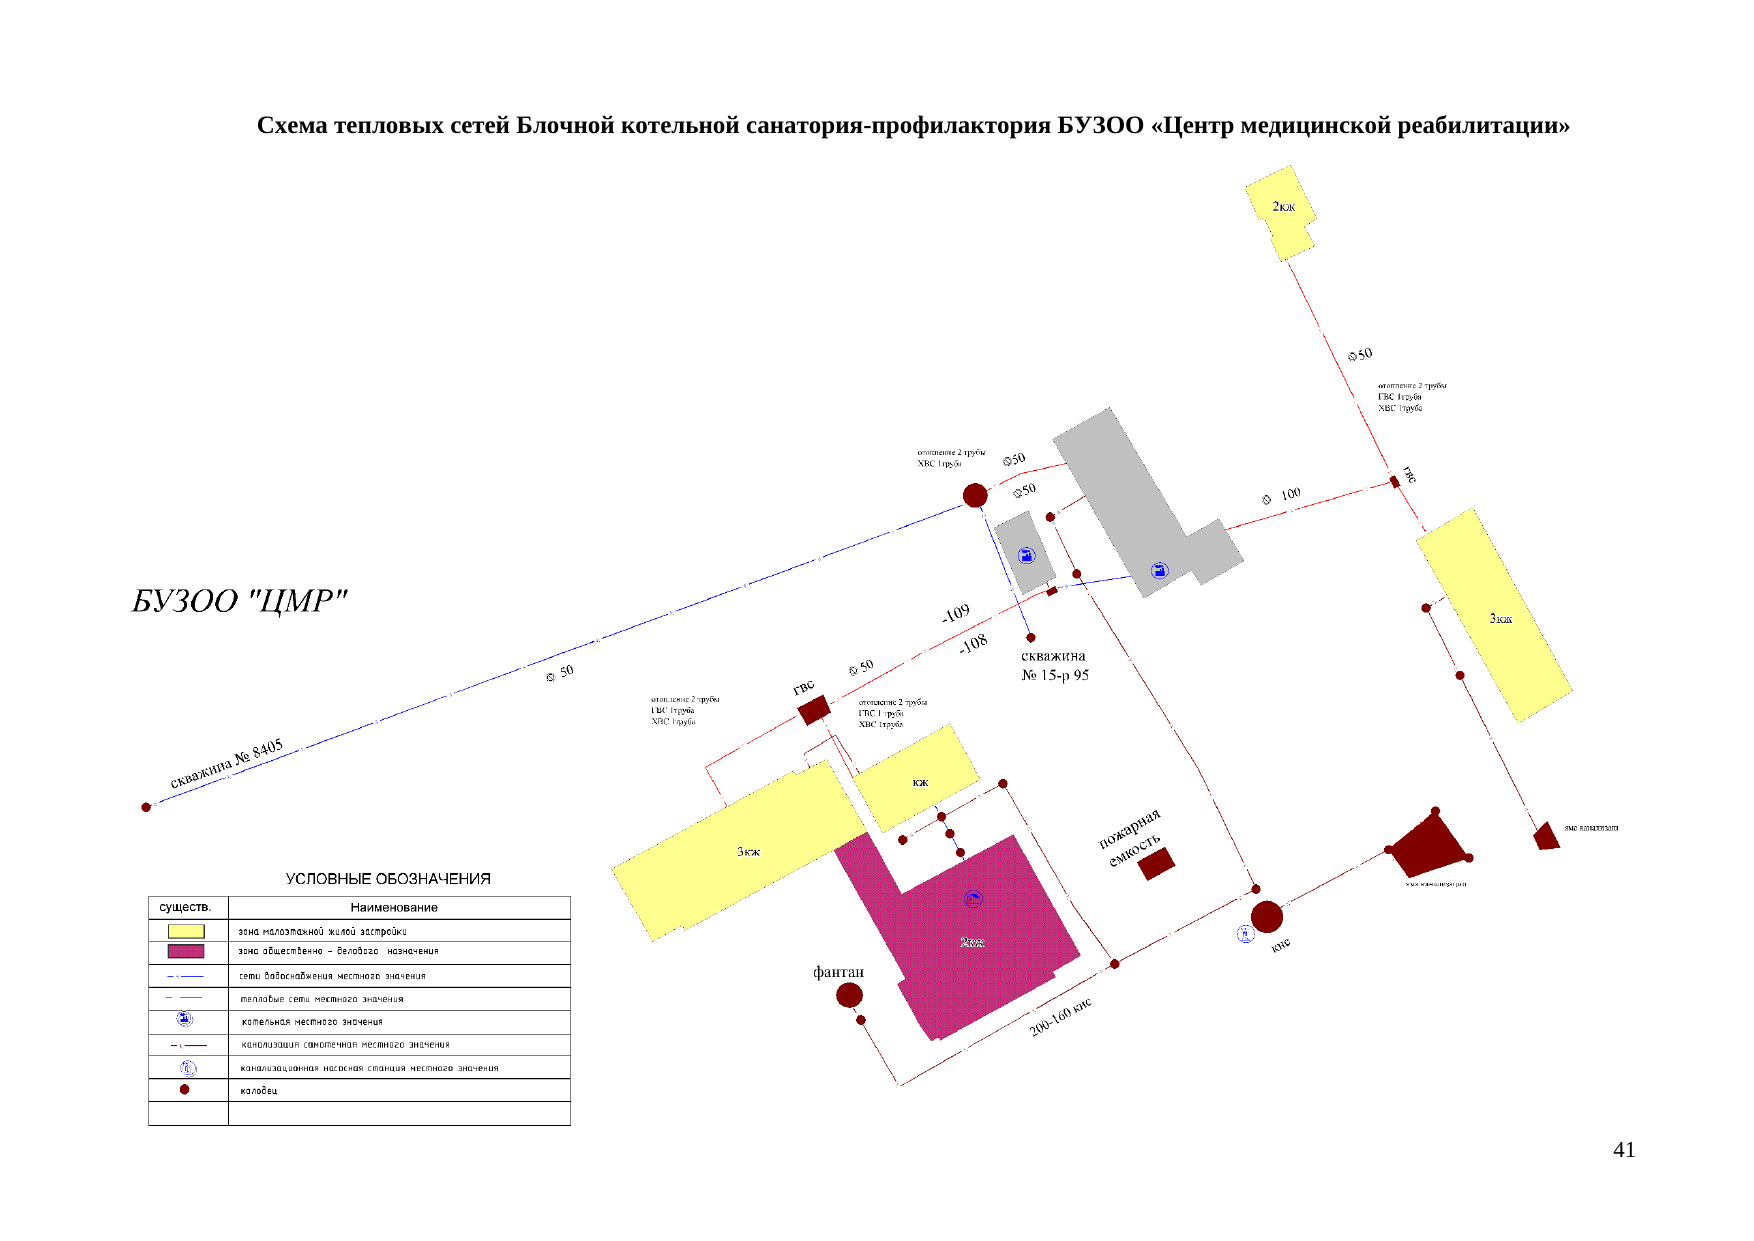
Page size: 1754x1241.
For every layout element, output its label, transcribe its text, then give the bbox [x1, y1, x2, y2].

subtitle Схема тепловых сетей Блочной котельной санатория-профилактория БУЗОО «Центр медицинской реабилитации» [192, 110, 1636, 139]
picture [118, 151, 1634, 1133]
